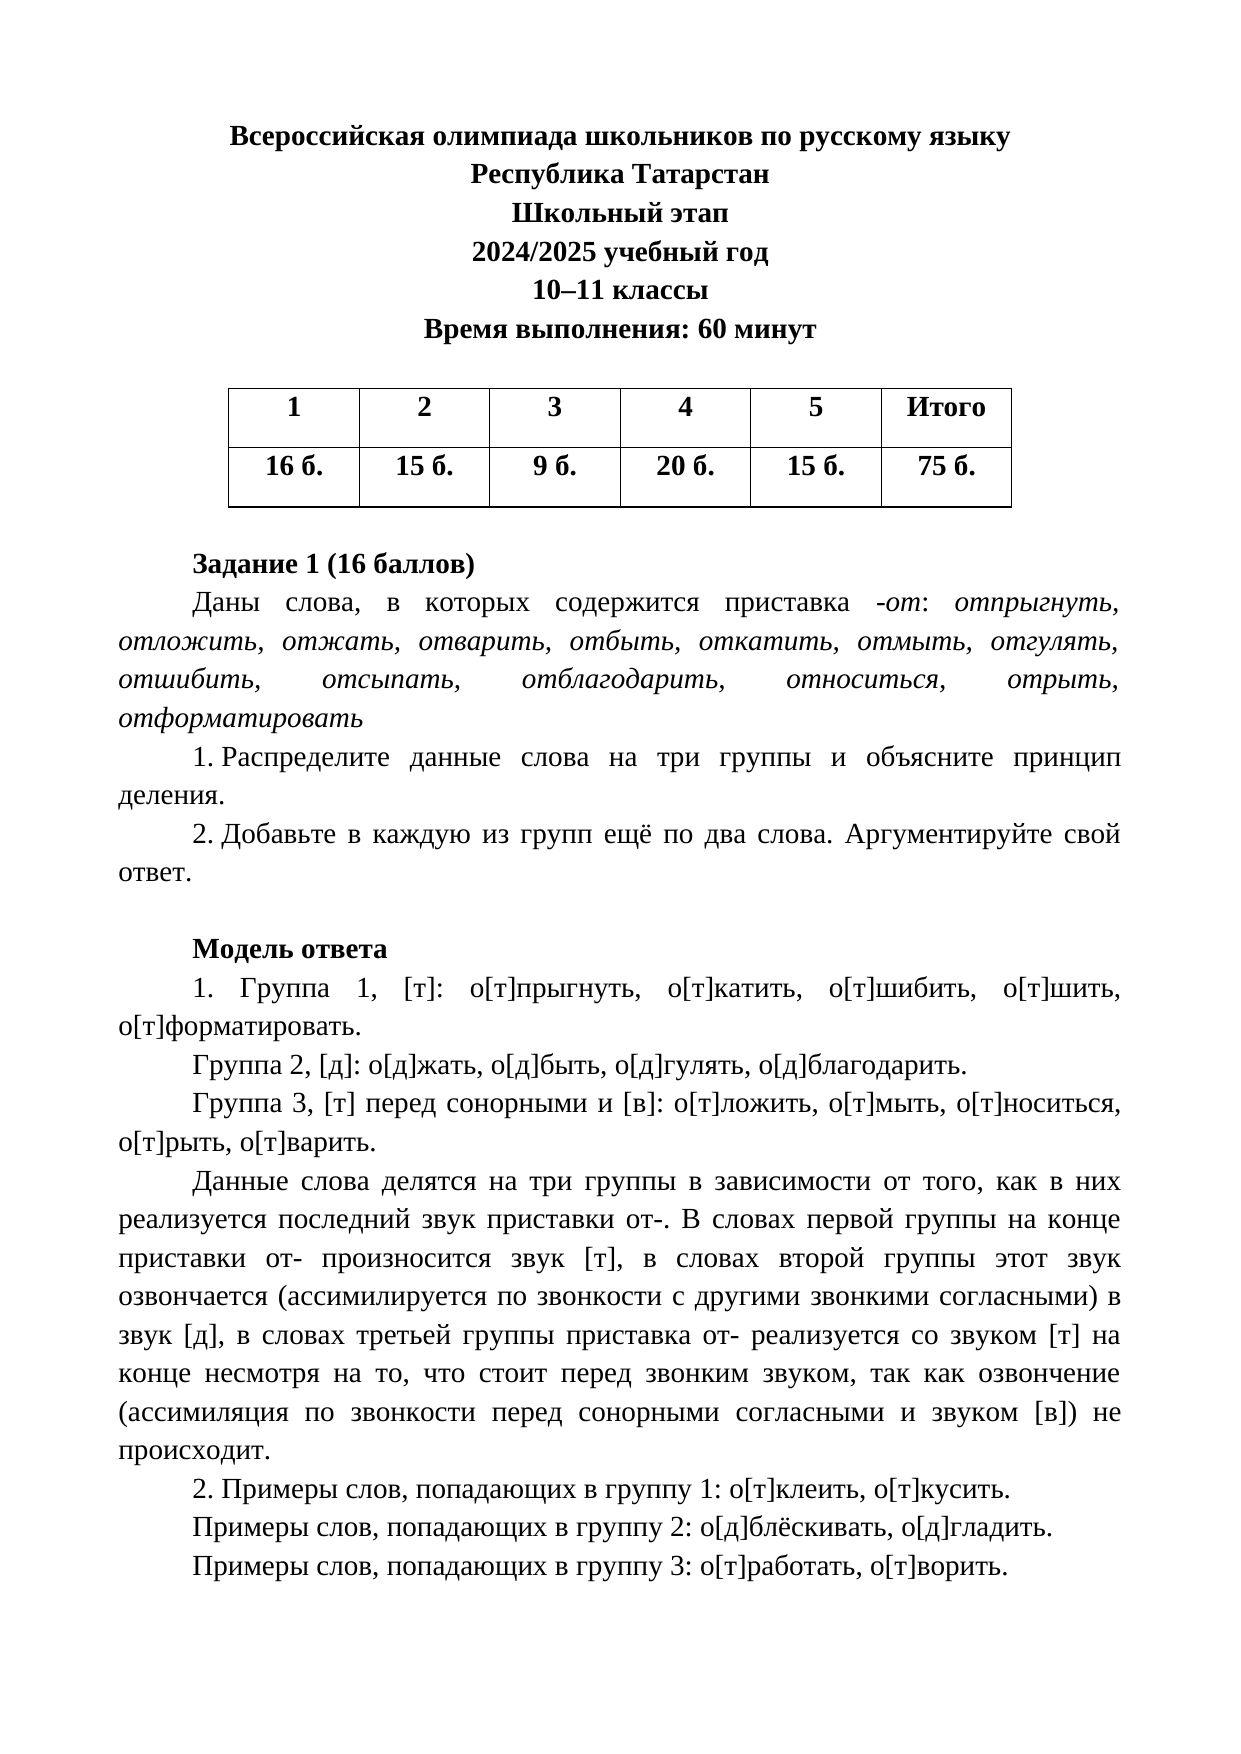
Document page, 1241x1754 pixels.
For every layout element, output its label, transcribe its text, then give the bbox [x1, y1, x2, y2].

table_header 5 [751, 389, 881, 447]
table_cell 75 б. [882, 448, 1011, 506]
table_cell 9 б. [490, 448, 620, 506]
table_header 2 [360, 389, 489, 447]
text Группа 3, [т] перед сонорными и [в]: о[т]ложить, о[т]мыть, о[т]носиться, о[т]рыть, о[т]варить. [118, 1086, 1122, 1158]
text Примеры слов, попадающих в группу 3: о[т]работать, о[т]ворить. [118, 1548, 1122, 1582]
text Задание 1 (16 баллов) [118, 546, 1122, 579]
text Время выполнения: 60 минут [118, 311, 1122, 344]
text Примеры слов, попадающих в группу 2: о[д]блёскивать, о[д]гладить. [118, 1509, 1122, 1543]
text Модель ответа [118, 931, 1122, 965]
text 10–11 классы [118, 272, 1122, 306]
text Группа 2, [д]: о[д]жать, о[д]быть, о[д]гулять, о[д]благодарить. [118, 1047, 1122, 1081]
table_cell 20 б. [621, 448, 750, 506]
text 1. Распределите данные слова на три группы и объясните принцип деления. [118, 739, 1122, 811]
text Данные слова делятся на три группы в зависимости от того, как в них реализуется последний звук приставки от-. В словах первой группы на конце приставки от- произносится звук [т], в словах второй группы этот звук озвончается (ассимилируется по звонкости с другими звонкими согласными) в звук [д], в словах третьей группы приставка от- реализуется со звуком [т] на конце несмотря на то, что стоит перед звонким звуком, так как озвончение (ассимиляция по звонкости перед сонорными согласными и звуком [в]) не происходит. [118, 1163, 1122, 1466]
table_header 3 [490, 389, 620, 447]
table_cell 15 б. [360, 448, 489, 506]
table_cell 16 б. [229, 448, 359, 506]
text 2024/2025 учебный год [118, 234, 1122, 267]
text Всероссийская олимпиада школьников по русскому языку [118, 118, 1122, 152]
text Даны слова, в которых содержится приставка -от: отпрыгнуть, отложить, отжать, отварить, отбыть, откатить, отмыть, отгулять, отшибить, отсыпать, отблагодарить, относиться, отрыть, отформатировать [118, 584, 1122, 734]
table_header 4 [621, 389, 750, 447]
table_cell 15 б. [751, 448, 881, 506]
table_header 1 [229, 389, 359, 447]
text 2. Добавьте в каждую из групп ещё по два слова. Аргументируйте свой ответ. [118, 816, 1122, 888]
text Школьный этап [118, 195, 1122, 229]
text 2. Примеры слов, попадающих в группу 1: о[т]клеить, о[т]кусить. [118, 1471, 1122, 1504]
table_header Итого [882, 389, 1011, 447]
text 1. Группа 1, [т]: о[т]прыгнуть, о[т]катить, о[т]шибить, о[т]шить, о[т]форматировать. [118, 970, 1122, 1042]
text Республика Татарстан [118, 157, 1122, 190]
